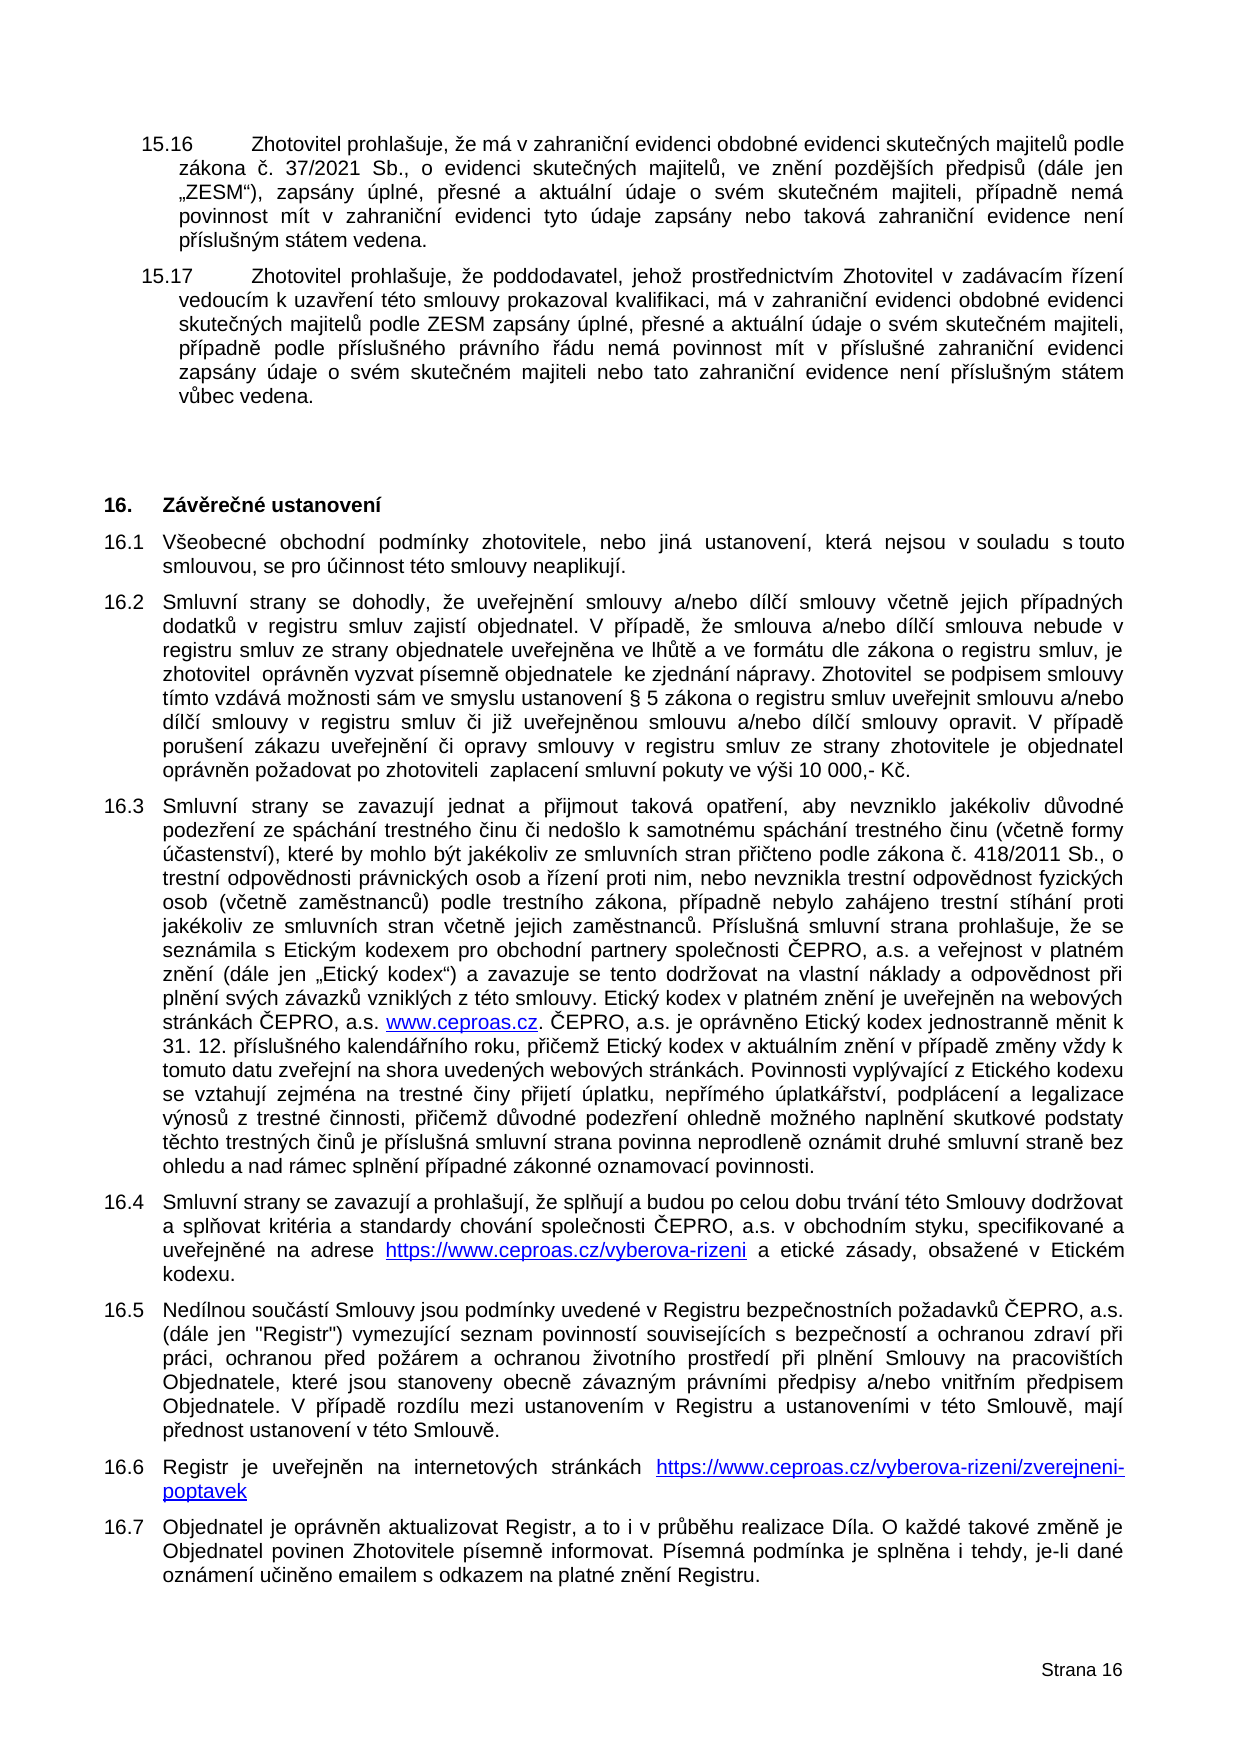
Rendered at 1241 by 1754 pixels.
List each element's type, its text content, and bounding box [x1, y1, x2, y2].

list Závěrečné ustanovení [103, 493, 1125, 517]
list Registr je uveřejněn na internetových stránkách https://www.ceproas.cz/vyberova-rizeni/zverejneni-poptavek [103, 1454, 1125, 1502]
list Nedílnou součástí Smlouvy jsou podmínky uvedené v Registru bezpečnostních požadavků ČEPRO, a.s. (dále jen "Registr") vymezující seznam povinností souvisejících s bezpečností a ochranou zdraví při práci, ochranou před požárem a ochranou životního prostředí při plnění Smlouvy na pracovištích Objednatele, které jsou stanoveny obecně závazným právními předpisy a/nebo vnitřním předpisem Objednatele. V případě rozdílu mezi ustanovením v Registru a ustanoveními v této Smlouvě, mají přednost ustanovení v této Smlouvě. [103, 1298, 1125, 1442]
list Zhotovitel prohlašuje, že poddodavatel, jehož prostřednictvím Zhotovitel v zadávacím řízení vedoucím k uzavření této smlouvy prokazoval kvalifikaci, má v zahraniční evidenci obdobné evidenci skutečných majitelů podle ZESM zapsány úplné, přesné a aktuální údaje o svém skutečném majiteli, případně podle příslušného právního řádu nemá povinnost mít v příslušné zahraniční evidenci zapsány údaje o svém skutečném majiteli nebo tato zahraniční evidence není příslušným státem vůbec vedena. [141, 264, 1125, 408]
list Všeobecné obchodní podmínky zhotovitele, nebo jiná ustanovení, která nejsou v souladu s touto smlouvou, se pro účinnost této smlouvy neaplikují. [103, 529, 1125, 577]
list Objednatel je oprávněn aktualizovat Registr, a to i v průběhu realizace Díla. O každé takové změně je Objednatel povinen Zhotovitele písemně informovat. Písemná podmínka je splněna i tehdy, je-li dané oznámení učiněno emailem s odkazem na platné znění Registru. [103, 1515, 1125, 1587]
list Smluvní strany se zavazují a prohlašují, že splňují a budou po celou dobu trvání této Smlouvy dodržovat a splňovat kritéria a standardy chování společnosti ČEPRO, a.s. v obchodním styku, specifikované a uveřejněné na adrese https://www.ceproas.cz/vyberova-rizeni a etické zásady, obsažené v Etickém kodexu. [103, 1190, 1125, 1286]
list Smluvní strany se dohodly, že uveřejnění smlouvy a/nebo dílčí smlouvy včetně jejich případných dodatků v registru smluv zajistí objednatel. V případě, že smlouva a/nebo dílčí smlouva nebude v registru smluv ze strany objednatele uveřejněna ve lhůtě a ve formátu dle zákona o registru smluv, je zhotovitel oprávněn vyzvat písemně objednatele ke zjednání nápravy. Zhotovitel se podpisem smlouvy tímto vzdává možnosti sám ve smyslu ustanovení § 5 zákona o registru smluv uveřejnit smlouvu a/nebo dílčí smlouvy v registru smluv či již uveřejněnou smlouvu a/nebo dílčí smlouvy opravit. V případě porušení zákazu uveřejnění či opravy smlouvy v registru smluv ze strany zhotovitele je objednatel oprávněn požadovat po zhotoviteli zaplacení smluvní pokuty ve výši 10 000,- Kč. [103, 590, 1125, 782]
list Smluvní strany se zavazují jednat a přijmout taková opatření, aby nevzniklo jakékoliv důvodné podezření ze spáchání trestného činu či nedošlo k samotnému spáchání trestného činu (včetně formy účastenství), které by mohlo být jakékoliv ze smluvních stran přičteno podle zákona č. 418/2011 Sb., o trestní odpovědnosti právnických osob a řízení proti nim, nebo nevznikla trestní odpovědnost fyzických osob (včetně zaměstnanců) podle trestního zákona, případně nebylo zahájeno trestní stíhání proti jakékoliv ze smluvních stran včetně jejich zaměstnanců. Příslušná smluvní strana prohlašuje, že se seznámila s Etickým kodexem pro obchodní partnery společnosti ČEPRO, a.s. a veřejnost v platném znění (dále jen „Etický kodex“) a zavazuje se tento dodržovat na vlastní náklady a odpovědnost při plnění svých závazků vzniklých z této smlouvy. Etický kodex v platném znění je uveřejněn na webových stránkách ČEPRO, a.s. www.ceproas.cz. ČEPRO, a.s. je oprávněno Etický kodex jednostranně měnit k 31. 12. příslušného kalendářního roku, přičemž Etický kodex v aktuálním znění v případě změny vždy k tomuto datu zveřejní na shora uvedených webových stránkách. Povinnosti vyplývající z Etického kodexu se vztahují zejména na trestné činy přijetí úplatku, nepřímého úplatkářství, podplácení a legalizace výnosů z trestné činnosti, přičemž důvodné podezření ohledně možného naplnění skutkové podstaty těchto trestných činů je příslušná smluvní strana povinna neprodleně oznámit druhé smluvní straně bez ohledu a nad rámec splnění případné zákonné oznamovací povinnosti. [103, 794, 1125, 1177]
list Zhotovitel prohlašuje, že má v zahraniční evidenci obdobné evidenci skutečných majitelů podle zákona č. 37/2021 Sb., o evidenci skutečných majitelů, ve znění pozdějších předpisů (dále jen „ZESM“), zapsány úplné, přesné a aktuální údaje o svém skutečném majiteli, případně nemá povinnost mít v zahraniční evidenci tyto údaje zapsány nebo taková zahraniční evidence není příslušným státem vedena. [141, 132, 1125, 251]
